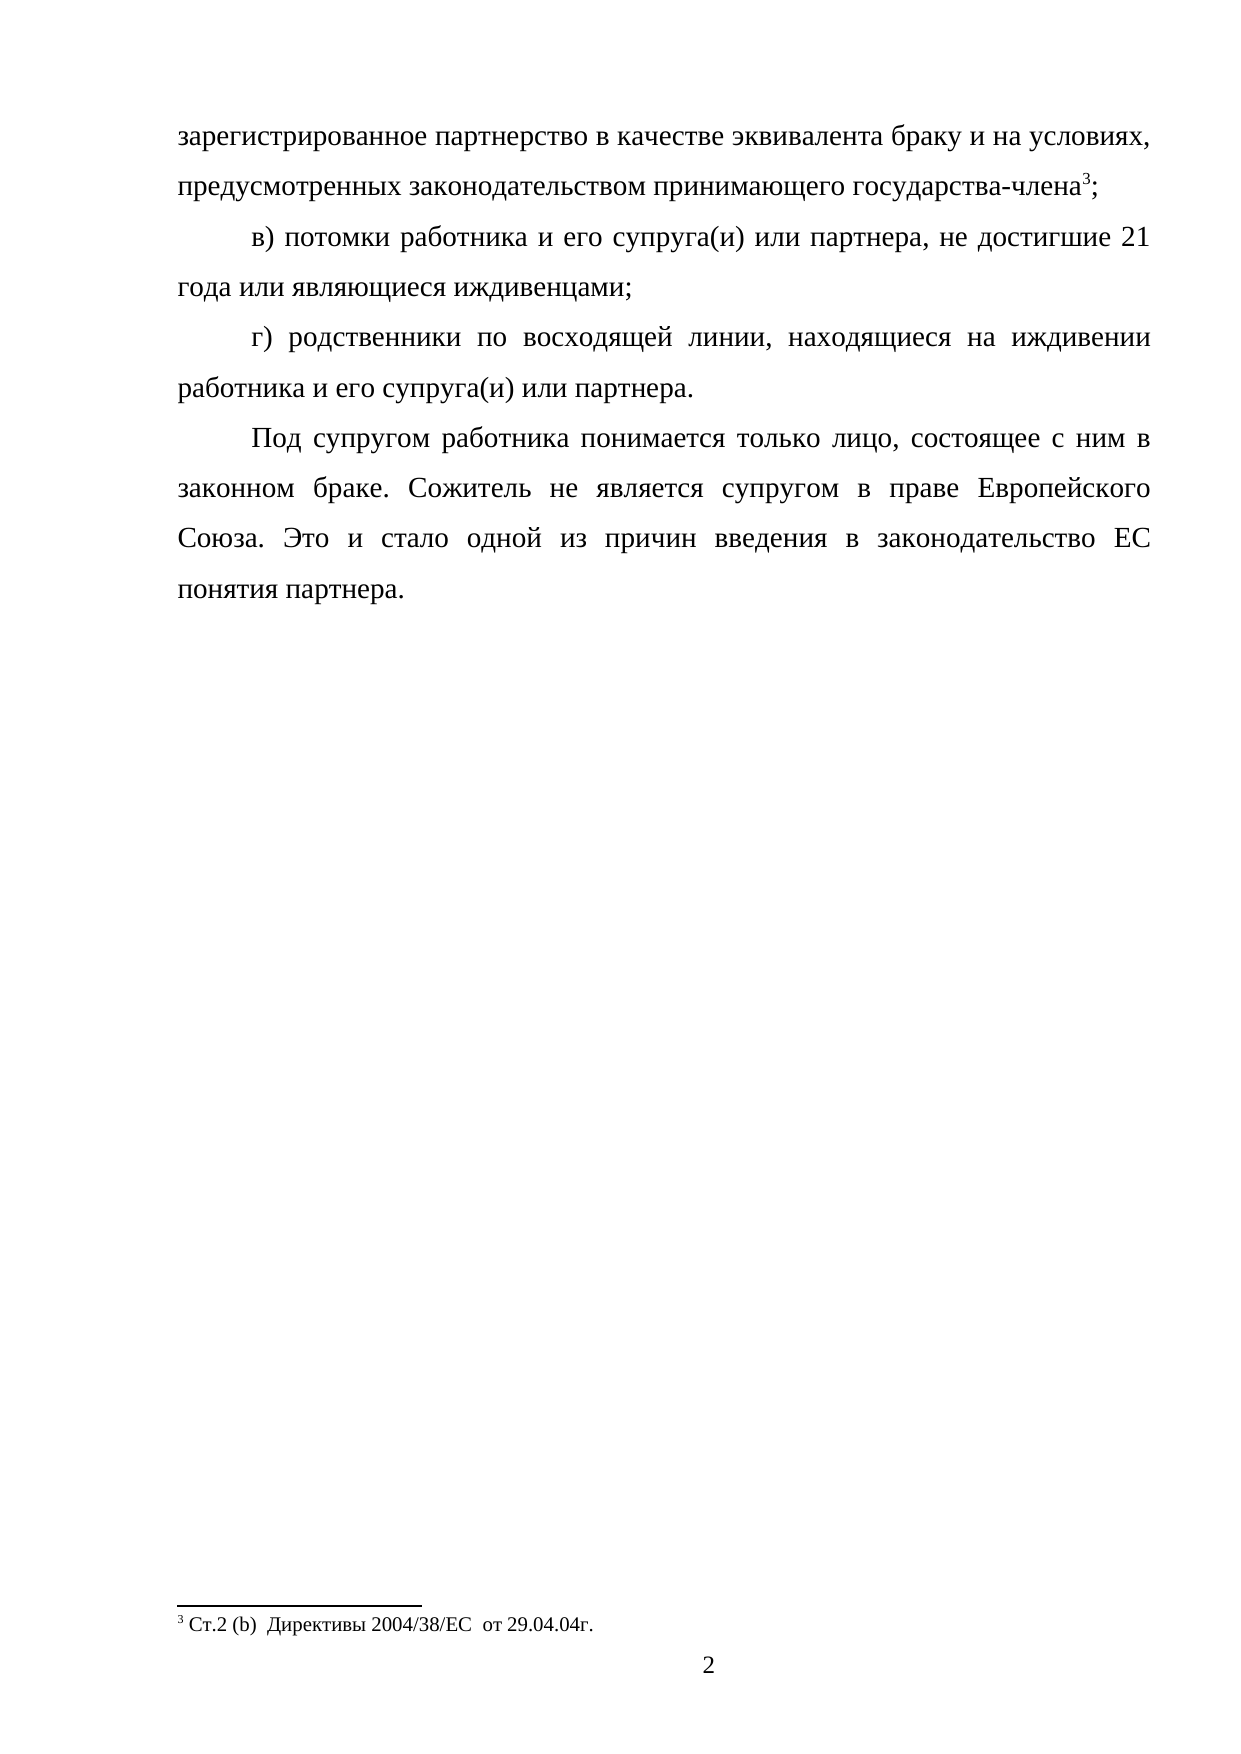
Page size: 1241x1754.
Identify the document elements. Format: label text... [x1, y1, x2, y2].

text в) потомки работника и его супруга(и) или партнера, не достигшие 21 года или являющиеся иждивенцами; [177, 219, 1152, 303]
text Под супругом работника понимается только лицо, состоящее с ним в законном браке. Сожитель не является супругом в праве Европейского Союза. Это и стало одной из причин введения в законодательство ЕС понятия партнера. [177, 420, 1152, 604]
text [177, 118, 1152, 202]
text г) родственники по восходящей линии, находящиеся на иждивении работника и его супруга(и) или партнера. [177, 319, 1152, 403]
